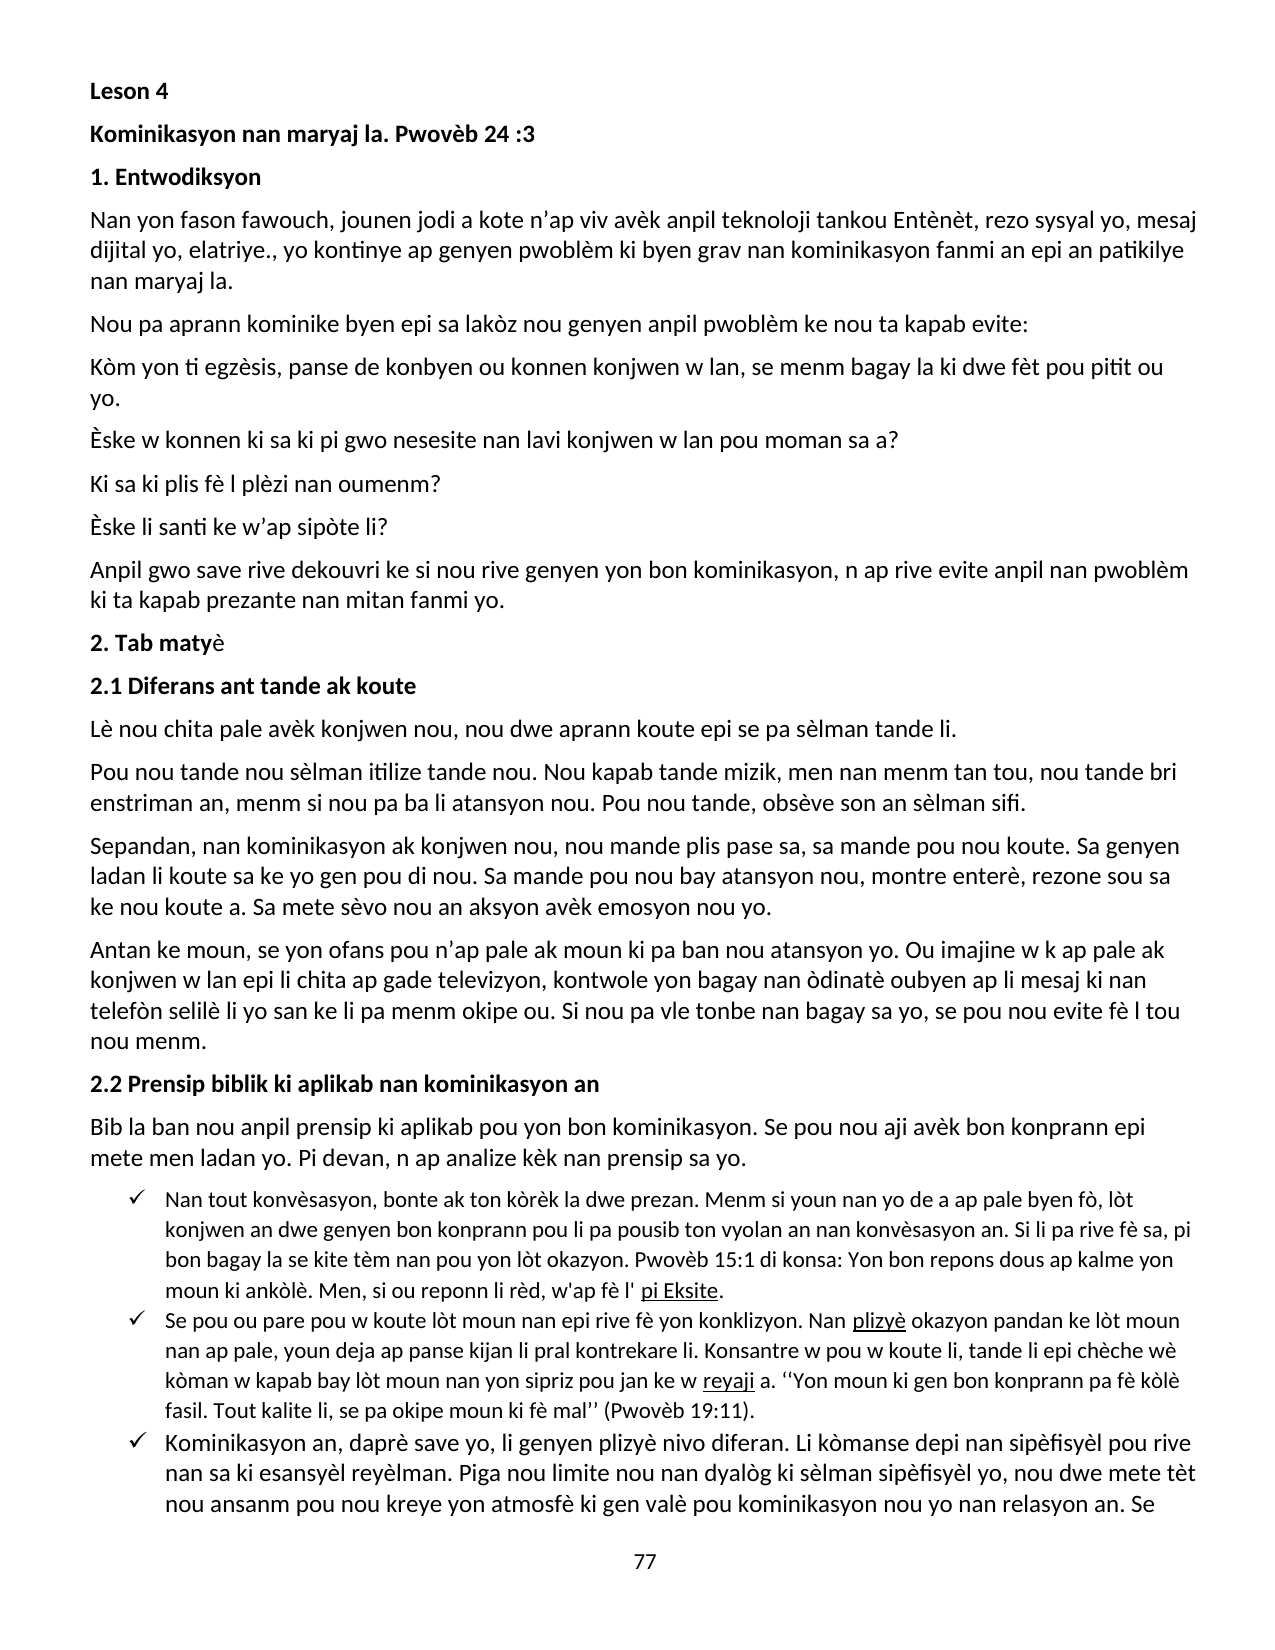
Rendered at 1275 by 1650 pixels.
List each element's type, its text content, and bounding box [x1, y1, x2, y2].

text Nan yon fason fawouch, jounen jodi a kote n’ap viv avèk anpil teknoloji tankou Entènèt, rezo sysyal yo, mesaj dijital yo, elatriye., yo kontinye ap genyen pwoblèm ki byen grav nan kominikasyon fanmi an epi an patikilye nan maryaj la. [90, 204, 1200, 296]
list Nan tout konvèsasyon, bonte ak ton kòrèk la dwe prezan. Menm si youn nan yo de a ap pale byen fò, lòt konjwen an dwe genyen bon konprann pou li pa pousib ton vyolan an nan konvèsasyon an. Si li pa rive fè sa, pi bon bagay la se kite tèm nan pou yon lòt okazyon. Pwovèb 15:1 di konsa: Yon bon repons dous ap kalme yon moun ki ankòlè. Men, si ou reponn li rèd, w'ap fè l' pi Eksite. [127, 1185, 1200, 1304]
text Lè nou chita pale avèk konjwen nou, nou dwe aprann koute epi se pa sèlman tande li. [90, 713, 1200, 744]
text 2. Tab matyè [90, 627, 1200, 658]
text Ki sa ki plis fè l plèzi nan oumenm? [90, 468, 1200, 498]
text Nou pa aprann kominike byen epi sa lakòz nou genyen anpil pwoblèm ke nou ta kapab evite: [90, 308, 1200, 339]
text 1. Entwodiksyon [90, 161, 1200, 192]
text Antan ke moun, se yon ofans pou n’ap pale ak moun ki pa ban nou atansyon yo. Ou imajine w k ap pale ak konjwen w lan epi li chita ap gade televizyon, kontwole yon bagay nan òdinatè oubyen ap li mesaj ki nan telefòn selilè li yo san ke li pa menm okipe ou. Si nou pa vle tonbe nan bagay sa yo, se pou nou evite fè l tou nou menm. [90, 934, 1200, 1056]
text Pou nou tande nou sèlman itilize tande nou. Nou kapab tande mizik, men nan menm tan tou, nou tande bri enstriman an, menm si nou pa ba li atansyon nou. Pou nou tande, obsève son an sèlman sifi. [90, 756, 1200, 817]
text Anpil gwo save rive dekouvri ke si nou rive genyen yon bon kominikasyon, n ap rive evite anpil nan pwoblèm ki ta kapab prezante nan mitan fanmi yo. [90, 554, 1200, 615]
text Kòm yon ti egzèsis, panse de konbyen ou konnen konjwen w lan, se menm bagay la ki dwe fèt pou pitit ou yo. [90, 351, 1200, 412]
text 2.2 Prensip biblik ki aplikab nan kominikasyon an [90, 1068, 1200, 1099]
text Leson 4 [90, 75, 1200, 106]
text Èske li santi ke w’ap sipòte li? [90, 511, 1200, 541]
list Se pou ou pare pou w koute lòt moun nan epi rive fè yon konklizyon. Nan plizyè okazyon pandan ke lòt moun nan ap pale, youn deja ap panse kijan li pral kontrekare li. Konsantre w pou w koute li, tande li epi chèche wè kòman w kapab bay lòt moun nan yon sipriz pou jan ke w reyaji a. ‘‘Yon moun ki gen bon konprann pa fè kòlè fasil. Tout kalite li, se pa okipe moun ki fè mal’’ (Pwovèb 19:11). [127, 1306, 1200, 1424]
text Bib la ban nou anpil prensip ki aplikab pou yon bon kominikasyon. Se pou nou aji avèk bon konprann epi mete men ladan yo. Pi devan, n ap analize kèk nan prensip sa yo. [90, 1112, 1200, 1173]
text Èske w konnen ki sa ki pi gwo nesesite nan lavi konjwen w lan pou moman sa a? [90, 425, 1200, 455]
text Kominikasyon nan maryaj la. Pwovèb 24 :3 [90, 118, 1200, 148]
text 2.1 Diferans ant tande ak koute [90, 670, 1200, 701]
text Sepandan, nan kominikasyon ak konjwen nou, nou mande plis pase sa, sa mande pou nou koute. Sa genyen ladan li koute sa ke yo gen pou di nou. Sa mande pou nou bay atansyon nou, montre enterè, rezone sou sa ke nou koute a. Sa mete sèvo nou an aksyon avèk emosyon nou yo. [90, 830, 1200, 921]
